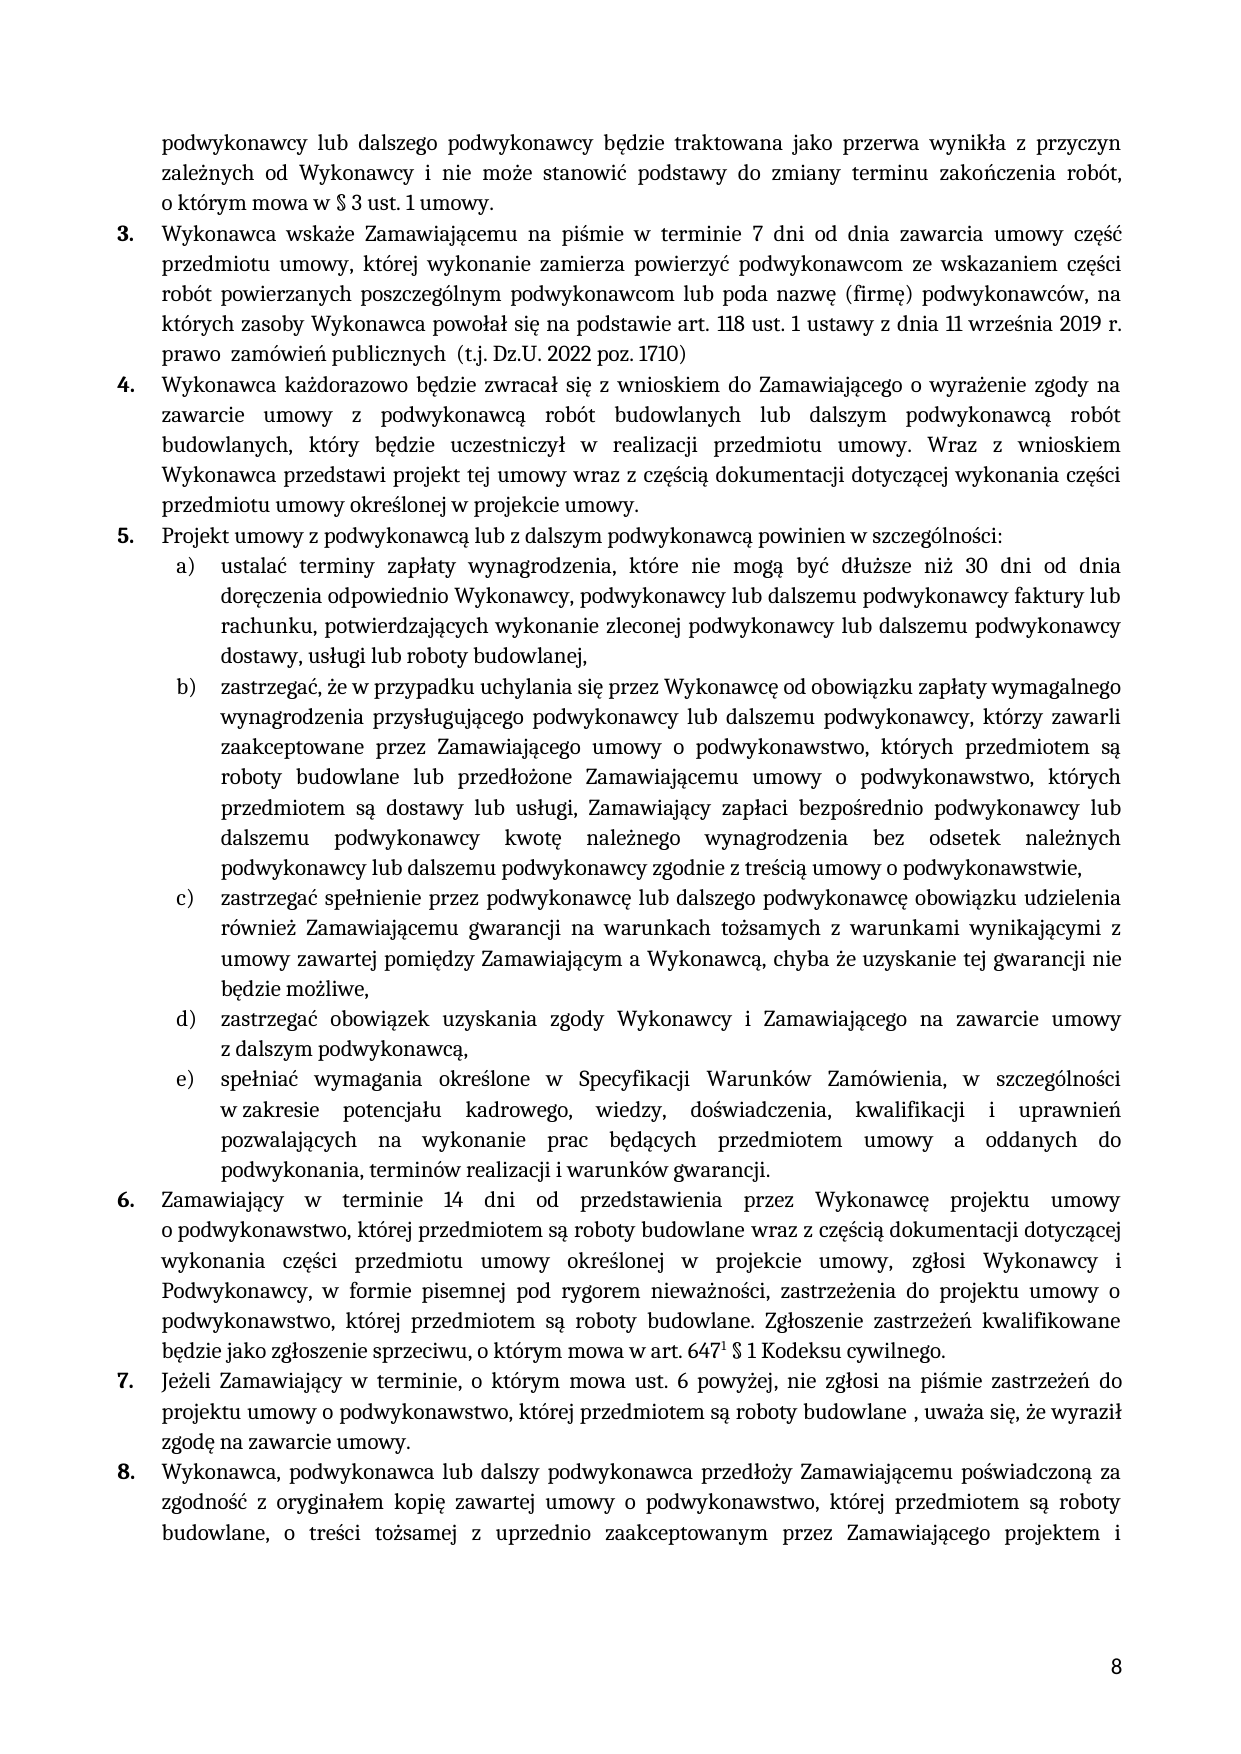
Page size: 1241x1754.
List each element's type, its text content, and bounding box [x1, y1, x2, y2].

list Projekt umowy z podwykonawcą lub z dalszym podwykonawcą powinien w szczególności: [117, 522, 1122, 549]
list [117, 130, 1122, 217]
list zastrzegać, że w przypadku uchylania się przez Wykonawcę od obowiązku zapłaty wymagalnego wynagrodzenia przysługującego podwykonawcy lub dalszemu podwykonawcy, którzy zawarli zaakceptowane przez Zamawiającego umowy o podwykonawstwo, których przedmiotem są roboty budowlane lub przedłożone Zamawiającemu umowy o podwykonawstwo, których przedmiotem są dostawy lub usługi, Zamawiający zapłaci bezpośrednio podwykonawcy lub dalszemu podwykonawcy kwotę należnego wynagrodzenia bez odsetek należnych podwykonawcy lub dalszemu podwykonawcy zgodnie z treścią umowy o podwykonawstwie, [176, 673, 1122, 881]
list Zamawiający w terminie 14 dni od przedstawienia przez Wykonawcę projektu umowy o podwykonawstwo, której przedmiotem są roboty budowlane wraz z częścią dokumentacji dotyczącej wykonania części przedmiotu umowy określonej w projekcie umowy, zgłosi Wykonawcy i Podwykonawcy, w formie pisemnej pod rygorem nieważności, zastrzeżenia do projektu umowy o podwykonawstwo, której przedmiotem są roboty budowlane. Zgłoszenie zastrzeżeń kwalifikowane będzie jako zgłoszenie sprzeciwu, o którym mowa w art. 6471 § 1 Kodeksu cywilnego. [117, 1187, 1122, 1364]
list zastrzegać spełnienie przez podwykonawcę lub dalszego podwykonawcę obowiązku udzielenia również Zamawiającemu gwarancji na warunkach tożsamych z warunkami wynikającymi z umowy zawartej pomiędzy Zamawiającym a Wykonawcą, chyba że uzyskanie tej gwarancji nie będzie możliwe, [176, 885, 1122, 1002]
list zastrzegać obowiązek uzyskania zgody Wykonawcy i Zamawiającego na zawarcie umowy z dalszym podwykonawcą, [176, 1006, 1122, 1062]
list ustalać terminy zapłaty wynagrodzenia, które nie mogą być dłuższe niż 30 dni od dnia doręczenia odpowiednio Wykonawcy, podwykonawcy lub dalszemu podwykonawcy faktury lub rachunku, potwierdzających wykonanie zleconej podwykonawcy lub dalszemu podwykonawcy dostawy, usługi lub roboty budowlanej, [176, 553, 1122, 670]
list Jeżeli Zamawiający w terminie, o którym mowa ust. 6 powyżej, nie zgłosi na piśmie zastrzeżeń do projektu umowy o podwykonawstwo, której przedmiotem są roboty budowlane , uważa się, że wyraził zgodę na zawarcie umowy. [117, 1368, 1122, 1455]
list Wykonawca wskaże Zamawiającemu na piśmie w terminie 7 dni od dnia zawarcia umowy część przedmiotu umowy, której wykonanie zamierza powierzyć podwykonawcom ze wskazaniem części robót powierzanych poszczególnym podwykonawcom lub poda nazwę (firmę) podwykonawców, na których zasoby Wykonawca powołał się na podstawie art. 118 ust. 1 ustawy z dnia 11 września 2019 r. prawo zamówień publicznych (t.j. Dz.U. 2022 poz. 1710) [117, 220, 1122, 368]
list spełniać wymagania określone w Specyfikacji Warunków Zamówienia, w szczególności w zakresie potencjału kadrowego, wiedzy, doświadczenia, kwalifikacji i uprawnień pozwalających na wykonanie prac będących przedmiotem umowy a oddanych do podwykonania, terminów realizacji i warunków gwarancji. [176, 1066, 1122, 1183]
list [117, 1459, 1122, 1546]
list Wykonawca każdorazowo będzie zwracał się z wnioskiem do Zamawiającego o wyrażenie zgody na zawarcie umowy z podwykonawcą robót budowlanych lub dalszym podwykonawcą robót budowlanych, który będzie uczestniczył w realizacji przedmiotu umowy. Wraz z wnioskiem Wykonawca przedstawi projekt tej umowy wraz z częścią dokumentacji dotyczącej wykonania części przedmiotu umowy określonej w projekcie umowy. [117, 371, 1122, 519]
